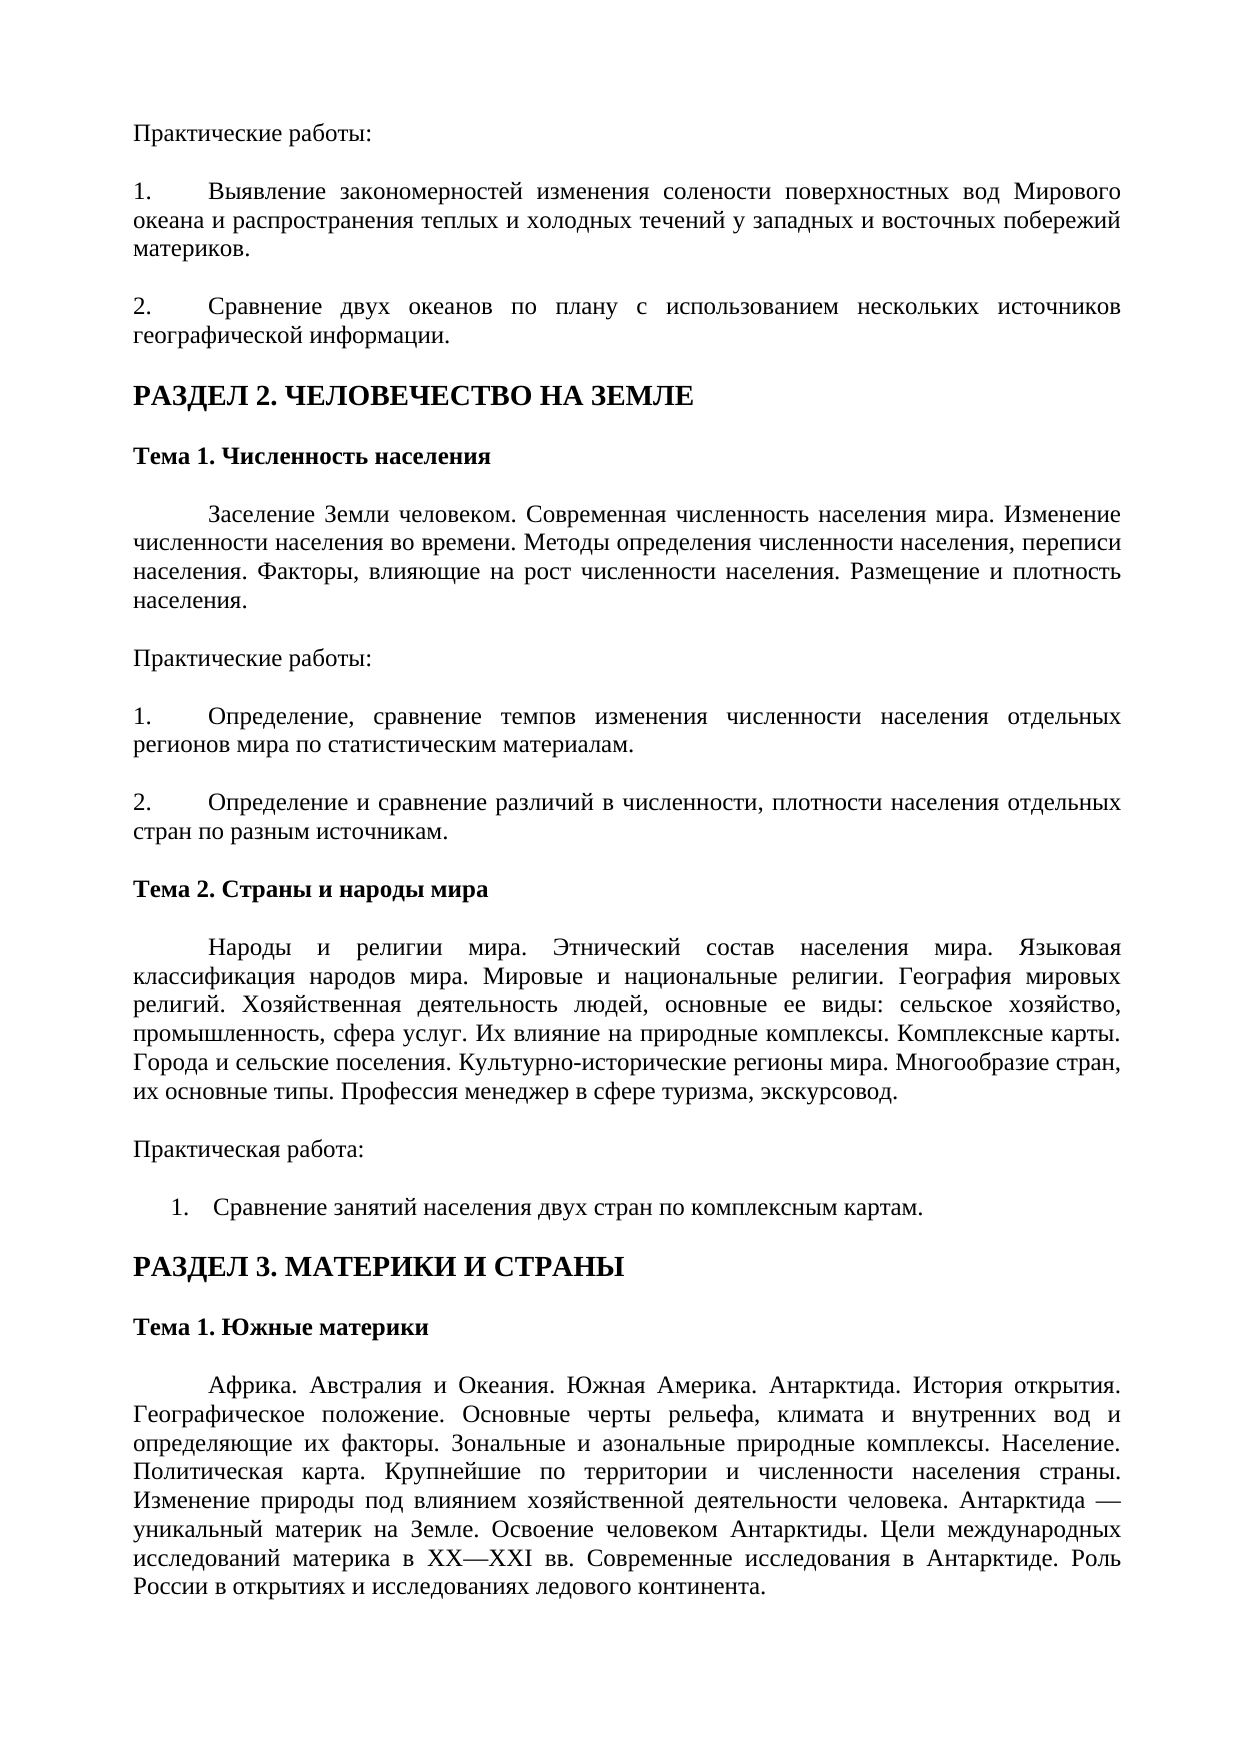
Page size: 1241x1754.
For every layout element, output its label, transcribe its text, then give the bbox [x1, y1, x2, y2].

text Практические работы: [133, 118, 1122, 147]
text Практические работы: [133, 643, 1122, 672]
text Африка. Австралия и Океания. Южная Америка. Антарктида. История открытия. Географическое положение. Основные черты рельефа, климата и внутренних вод и определяющие их факторы. Зональные и азональные природные комплексы. Население. Политическая карта. Крупнейшие по территории и численности населения страны. Изменение природы под влиянием хозяйственной деятельности человека. Антарктида — уникальный материк на Земле. Освоение человеком Антарктиды. Цели международных исследований материка в XX—XXI вв. Современные исследования в Антарктиде. Роль России в открытиях и исследованиях ледового континента. [133, 1370, 1122, 1600]
text РАЗДЕЛ 2. ЧЕЛОВЕЧЕСТВО НА ЗЕМЛЕ [133, 378, 1122, 412]
text Тема 1. Южные материки [133, 1312, 1122, 1341]
text Заселение Земли человеком. Современная численность населения мира. Изменение численности населения во времени. Методы определения численности населения, переписи населения. Факторы, влияющие на рост численности населения. Размещение и плотность населения. [133, 499, 1122, 614]
text 1. Определение, сравнение темпов изменения численности населения отдельных регионов мира по статистическим материалам. [133, 701, 1122, 758]
text Народы и религии мира. Этнический состав населения мира. Языковая классификация народов мира. Мировые и национальные религии. География мировых религий. Хозяйственная деятельность людей, основные ее виды: сельское хозяйство, промышленность, сфера услуг. Их влияние на природные комплексы. Комплексные карты. Города и сельские поселения. Культурно-исторические регионы мира. Многообразие стран, их основные типы. Профессия менеджер в сфере туризма, экскурсовод. [133, 932, 1122, 1104]
text 1. Выявление закономерностей изменения солености поверхностных вод Мирового океана и распространения теплых и холодных течений у западных и восточных побережий материков. [133, 176, 1122, 262]
text 2. Определение и сравнение различий в численности, плотности населения отдельных стран по разным источникам. [133, 787, 1122, 845]
text Тема 2. Страны и народы мира [133, 874, 1122, 903]
text 2. Сравнение двух океанов по плану с использованием нескольких источников географической информации. [133, 291, 1122, 349]
list Сравнение занятий населения двух стран по комплексным картам. [170, 1192, 1122, 1220]
text Практическая работа: [133, 1134, 1122, 1162]
text Тема 1. Численность населения [133, 441, 1122, 469]
text РАЗДЕЛ 3. МАТЕРИКИ И СТРАНЫ [133, 1249, 1122, 1283]
